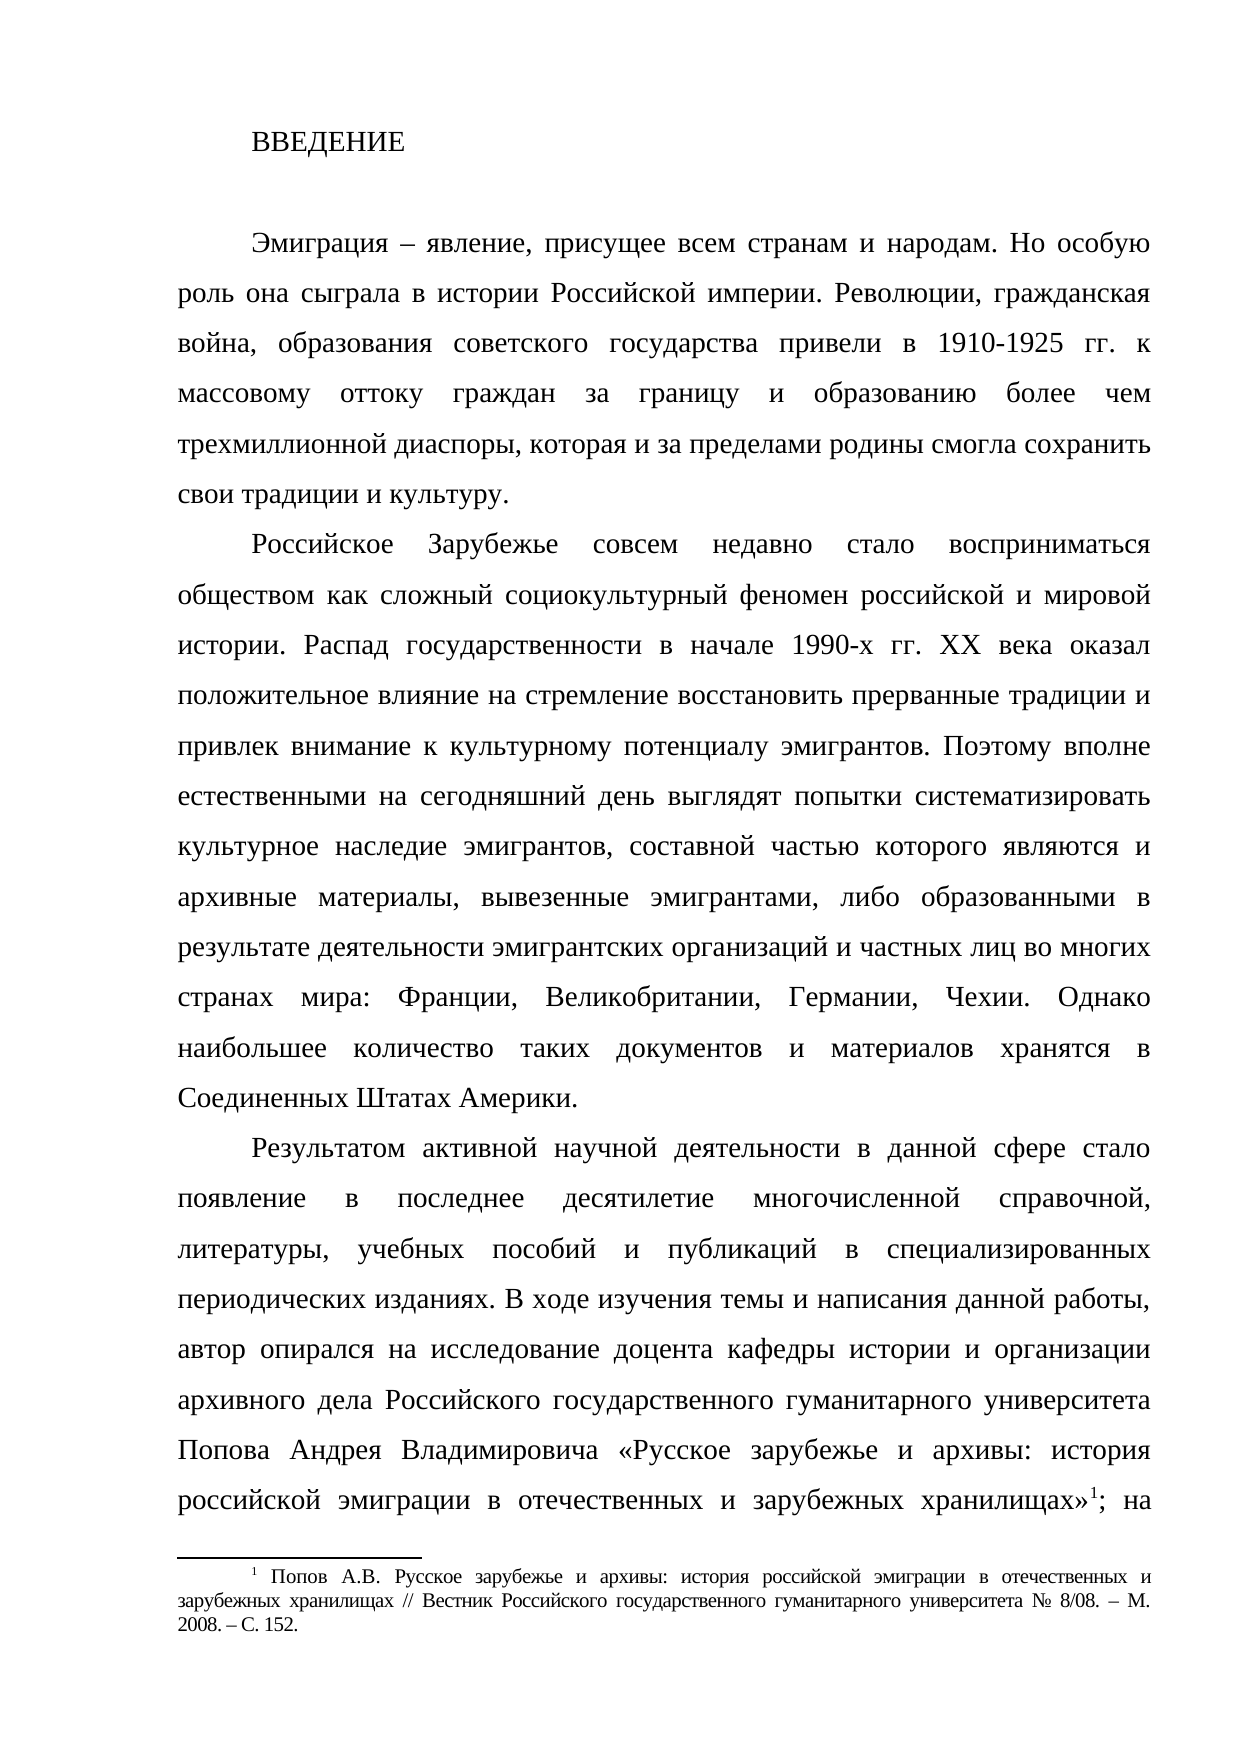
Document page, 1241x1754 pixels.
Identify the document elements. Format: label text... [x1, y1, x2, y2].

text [177, 1130, 1152, 1516]
text ВВЕДЕНИЕ [177, 124, 1152, 158]
text Российское Зарубежье совсем недавно стало восприниматься обществом как сложный социокультурный феномен российской и мировой истории. Распад государственности в начале 1990-х гг. ХХ века оказал положительное влияние на стремление восстановить прерванные традиции и привлек внимание к культурному потенциалу эмигрантов. Поэтому вполне естественными на сегодняшний день выглядят попытки систематизировать культурное наследие эмигрантов, составной частью которого являются и архивные материалы, вывезенные эмигрантами, либо образованными в результате деятельности эмигрантских организаций и частных лиц во многих странах мира: Франции, Великобритании, Германии, Чехии. Однако наибольшее количество таких документов и материалов хранятся в Соединенных Штатах Америки. [177, 527, 1152, 1113]
text Эмиграция – явление, присущее всем странам и народам. Но особую роль она сыграла в истории Российской империи. Революции, гражданская война, образования советского государства привели в 1910-1925 гг. к массовому оттоку граждан за границу и образованию более чем трехмиллионной диаспоры, которая и за пределами родины смогла сохранить свои традиции и культуру. [177, 225, 1152, 510]
